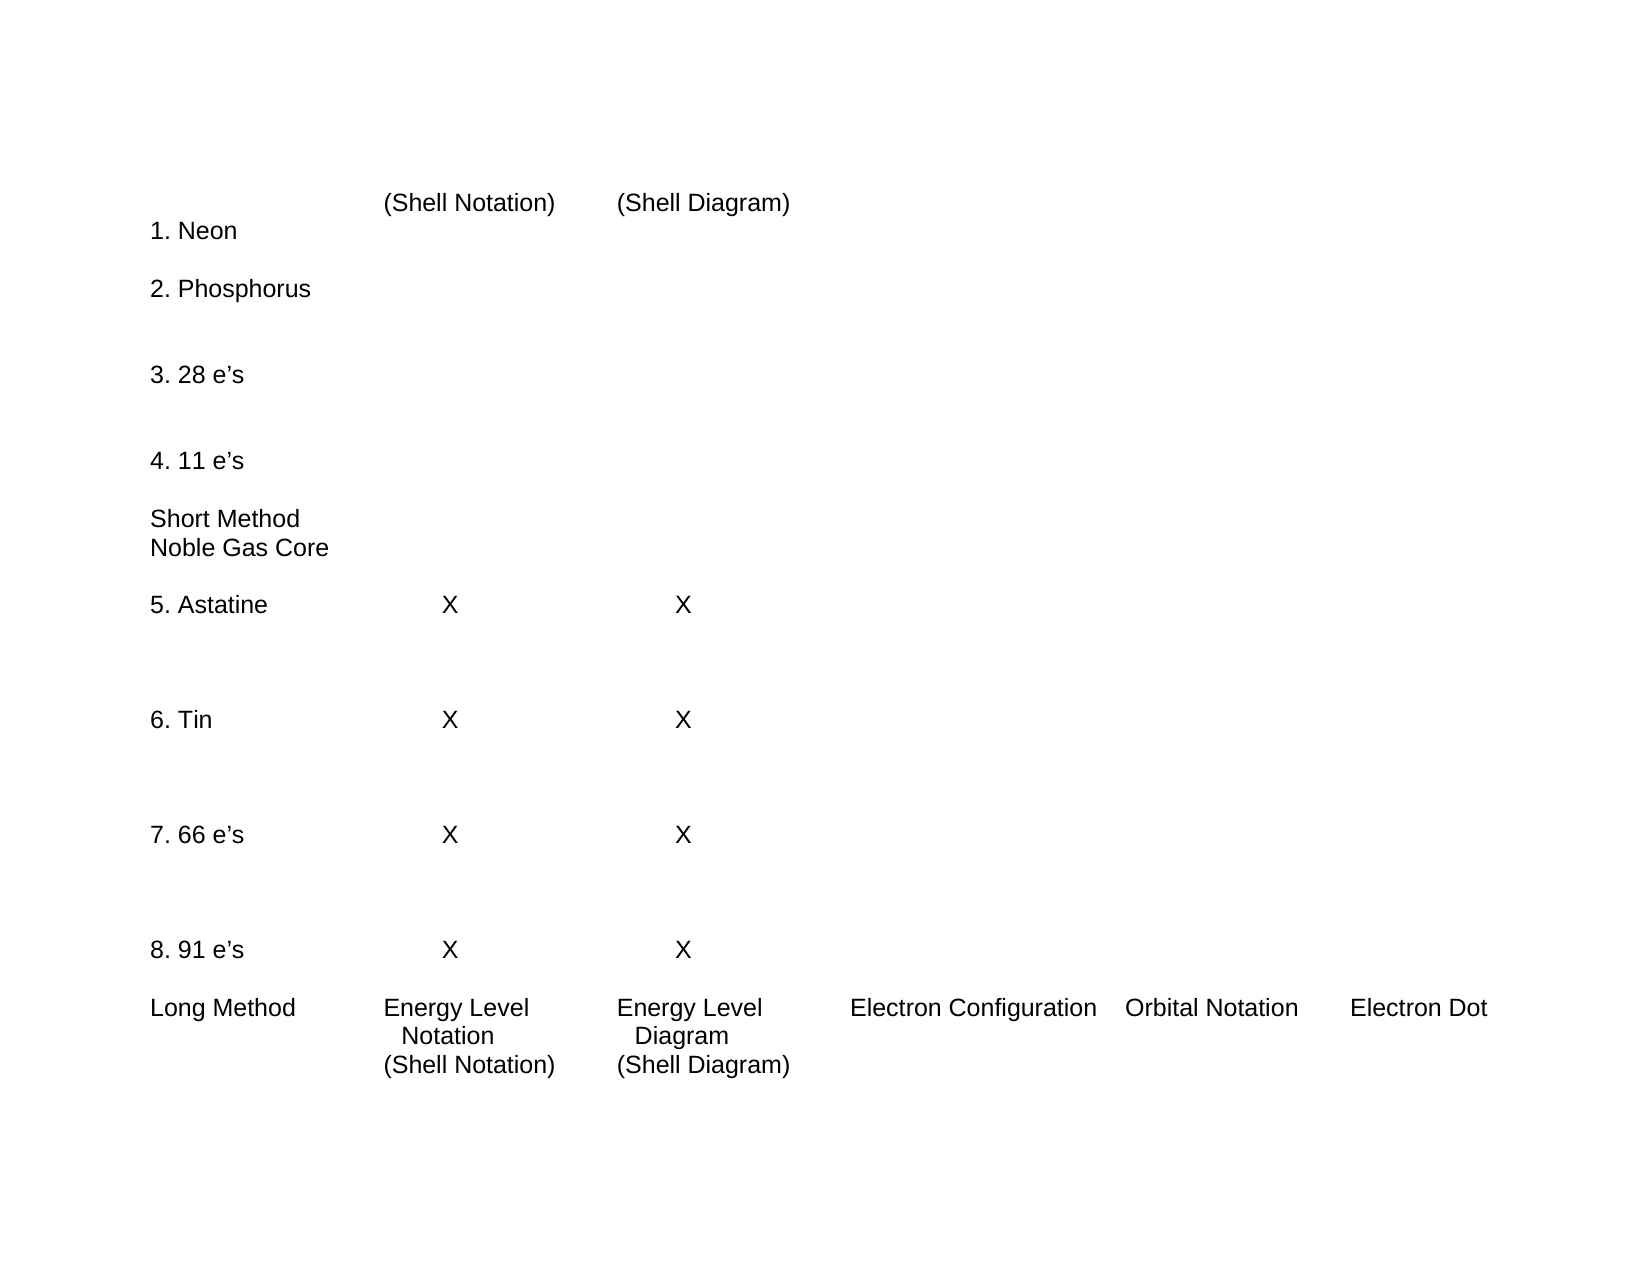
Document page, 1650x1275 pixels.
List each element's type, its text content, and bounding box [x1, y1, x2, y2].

text Short Method [150, 504, 1500, 532]
text Notation Diagram [150, 1021, 1500, 1050]
text (Shell Notation) (Shell Diagram) [150, 1050, 1500, 1079]
text (Shell Notation) (Shell Diagram) [150, 187, 1500, 216]
text 1. Neon [150, 216, 1500, 245]
text 7. 66 e’s X X [150, 820, 1500, 849]
text 2. Phosphorus [150, 274, 1500, 302]
text 3. 28 e’s [150, 360, 1500, 389]
text 5. Astatine X X [150, 590, 1500, 619]
text 8. 91 e’s X X [150, 935, 1500, 964]
text Long Method Energy Level Energy Level Electron Configuration Orbital Notation Electron Dot [150, 992, 1500, 1021]
text Noble Gas Core [150, 532, 1500, 561]
text 4. 11 e’s [150, 446, 1500, 475]
text 6. Tin X X [150, 705, 1500, 734]
